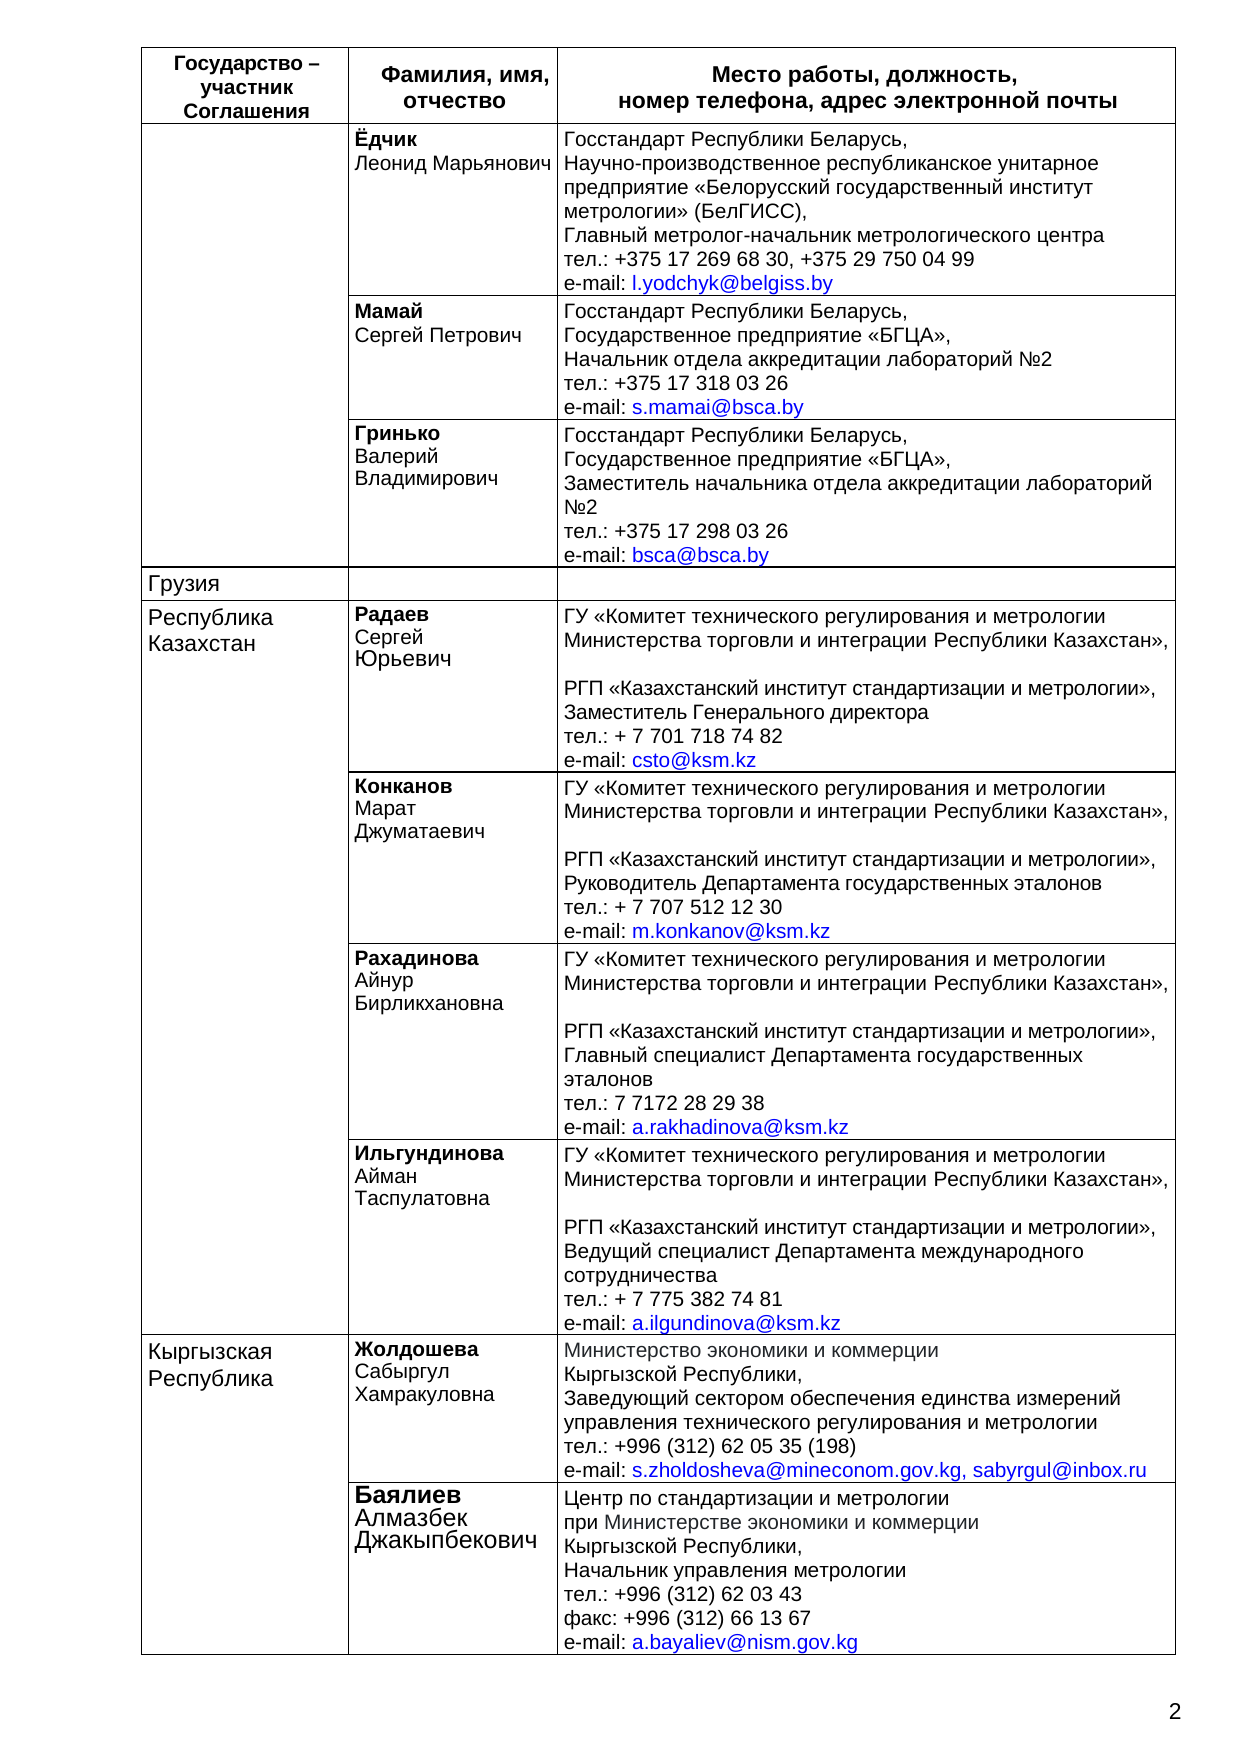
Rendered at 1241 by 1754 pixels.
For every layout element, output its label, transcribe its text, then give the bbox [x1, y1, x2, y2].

table_cell Кыргызская Республика [142, 1335, 348, 1654]
table_cell ГУ «Комитет технического регулирования и метрологии Министерства торговли и интеграции Республики Казахстан», РГП «Казахстанский институт стандартизации и метрологии», Заместитель Генерального директора тел.: + 7 701 718 74 82 е-mail: csto@ksm.kz [558, 601, 1175, 771]
table_cell Гринько Валерий Владимирович [349, 420, 557, 566]
table_cell Министерство экономики и коммерции Кыргызской Республики, Заведующий сектором обеспечения единства измерений управления технического регулирования и метрологии тел.: +996 (312) 62 05 35 (198) е-mail: s.zholdosheva@mineconom.gov.kg, sabyrgul@inbox.ru [558, 1335, 1175, 1482]
table_cell Госстандарт Республики Беларусь, Научно-производственное республиканское унитарное предприятие «Белорусский государственный институт метрологии» (БелГИСС), Главный метролог-начальник метрологического центра тел.: +375 17 269 68 30, +375 29 750 04 99 e-mail: l.yodchyk@belgiss.by [558, 124, 1175, 295]
table_cell Ильгундинова Айман Таспулатовна [349, 1140, 557, 1334]
table_cell Рахадинова Айнур Бирликхановна [349, 944, 557, 1139]
table_cell Республика Казахстан [142, 601, 348, 1334]
table_cell Мамай Сергей Петрович [349, 296, 557, 419]
table_cell Госстандарт Республики Беларусь, Государственное предприятие «БГЦА», Заместитель начальника отдела аккредитации лабораторий №2 тел.: +375 17 298 03 26 e-mail: bsca@bsca.by [558, 420, 1175, 566]
table_cell Радаев Сергей Юрьевич [349, 601, 557, 771]
table_cell Госстандарт Республики Беларусь, Государственное предприятие «БГЦА», Начальник отдела аккредитации лабораторий №2 тел.: +375 17 318 03 26 e-mail: s.mamai@bsca.by [558, 296, 1175, 419]
table_cell Грузия [142, 568, 348, 600]
table_cell ГУ «Комитет технического регулирования и метрологии Министерства торговли и интеграции Республики Казахстан», РГП «Казахстанский институт стандартизации и метрологии», Главный специалист Департамента государственных эталонов тел.: 7 7172 28 29 38 е-mail: a.rakhadinova@ksm.kz [558, 944, 1175, 1139]
table_cell Баялиев Алмазбек Джакыпбекович [349, 1483, 557, 1654]
table_header Государство – участник Соглашения [142, 48, 348, 123]
table_cell Ёдчик Леонид Марьянович [349, 124, 557, 295]
table_cell ГУ «Комитет технического регулирования и метрологии Министерства торговли и интеграции Республики Казахстан», РГП «Казахстанский институт стандартизации и метрологии», Ведущий специалист Департамента международного сотрудничества тел.: + 7 775 382 74 81 е-mail: a.ilgundinova@ksm.kz [558, 1140, 1175, 1334]
table_cell ГУ «Комитет технического регулирования и метрологии Министерства торговли и интеграции Республики Казахстан», РГП «Казахстанский институт стандартизации и метрологии», Руководитель Департамента государственных эталонов тел.: + 7 707 512 12 30 е-mail: m.konkanov@ksm.kz [558, 773, 1175, 943]
table_cell Жолдошева Сабыргул Хамракуловна [349, 1335, 557, 1482]
table_cell [558, 568, 1175, 600]
table_header Фамилия, имя, отчество [349, 48, 557, 123]
table_cell [349, 568, 557, 600]
table_cell Центр по стандартизации и метрологии при Министерстве экономики и коммерции Кыргызской Республики, Начальник управления метрологии тел.: +996 (312) 62 03 43 факс: +996 (312) 66 13 67 е-mail: a.bayaliev@nism.gov.kg [558, 1483, 1175, 1654]
table_header Место работы, должность, номер телефона, адрес электронной почты [558, 48, 1175, 123]
table_cell Конканов Марат Джуматаевич [349, 773, 557, 943]
